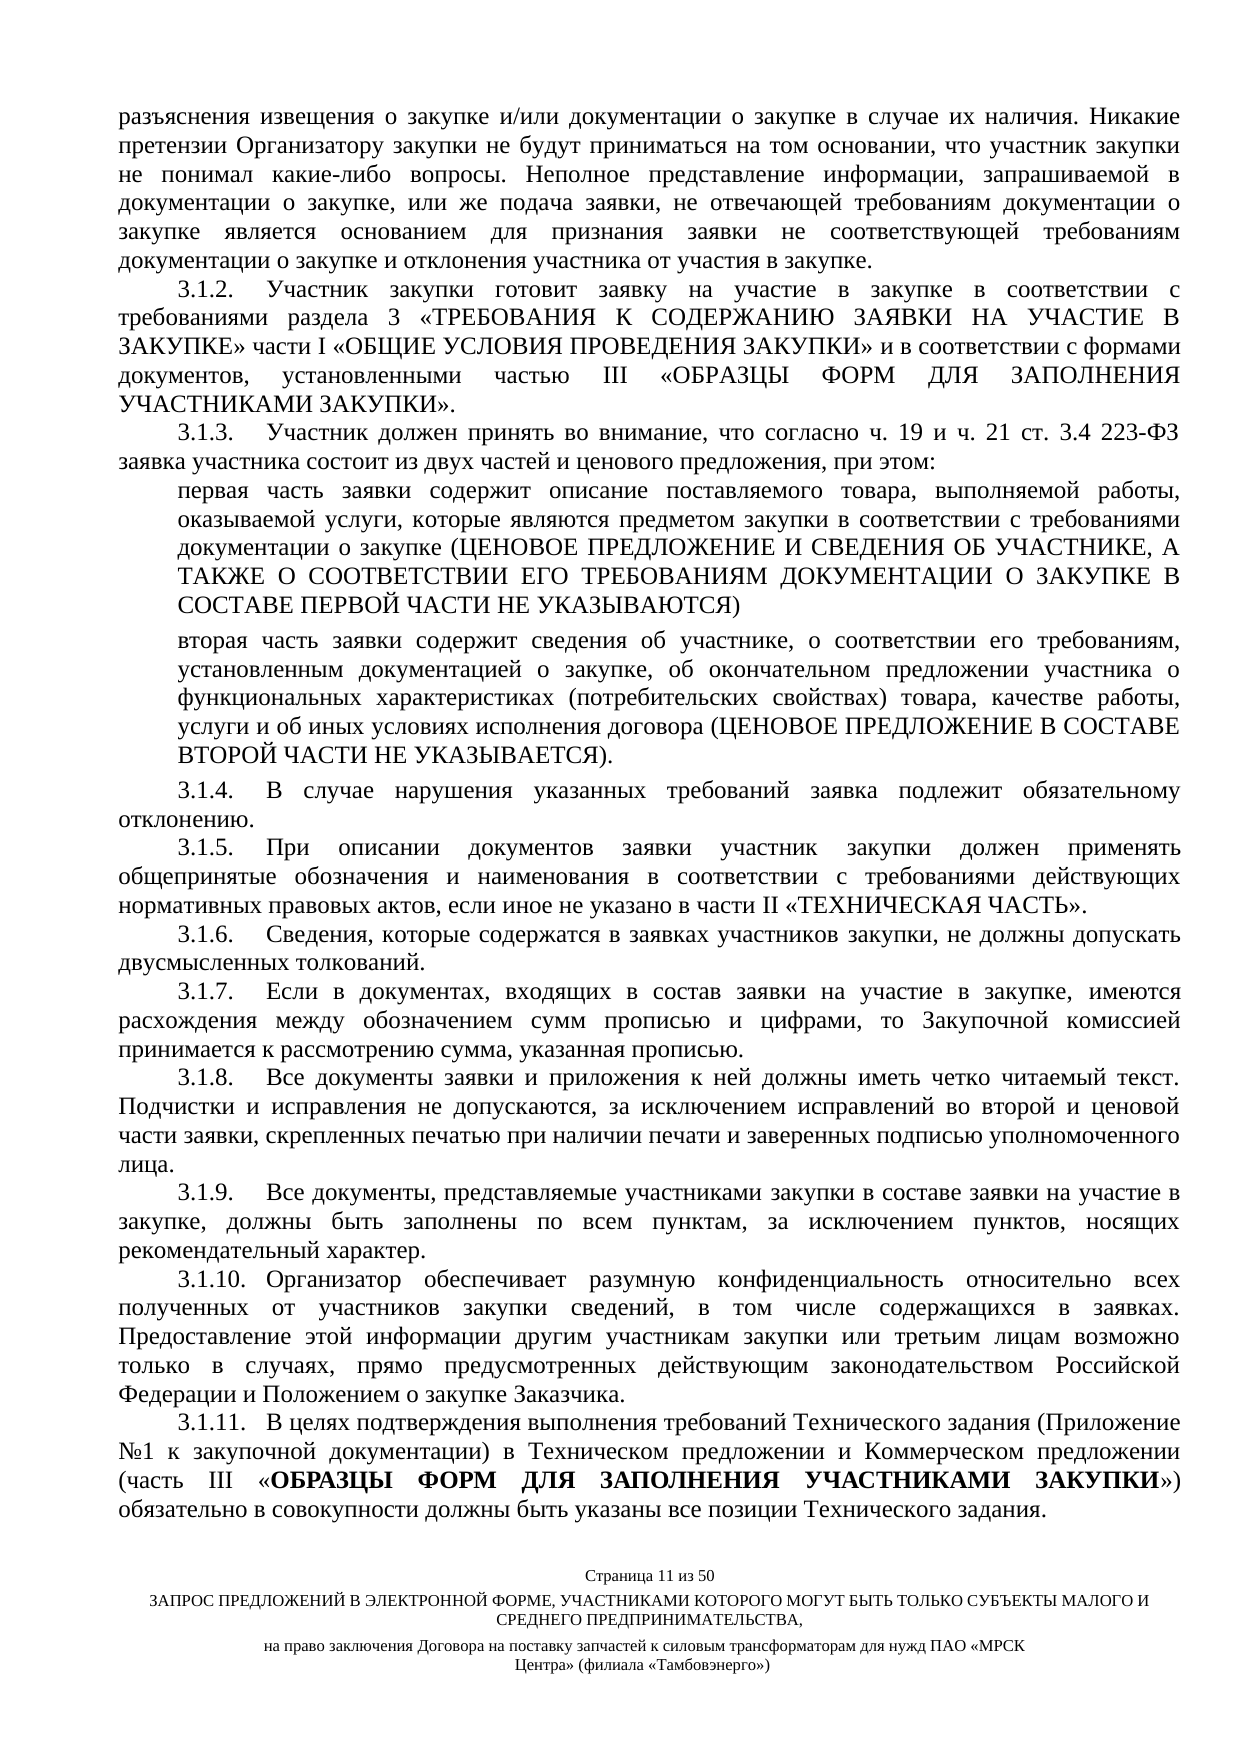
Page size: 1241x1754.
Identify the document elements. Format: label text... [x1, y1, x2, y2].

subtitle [118, 101, 1181, 274]
subtitle Участник закупки готовит заявку на участие в закупке в соответствии с требованиями раздела 3 «ТРЕБОВАНИЯ К СОДЕРЖАНИЮ ЗАЯВКИ НА УЧАСТИЕ В ЗАКУПКЕ» части I «ОБЩИЕ УСЛОВИЯ ПРОВЕДЕНИЯ ЗАКУПКИ» и в соответствии с формами документов, установленными частью III «ОБРАЗЦЫ ФОРМ ДЛЯ ЗАПОЛНЕНИЯ УЧАСТНИКАМИ ЗАКУПКИ». [118, 274, 1181, 417]
subtitle В случае нарушения указанных требований заявка подлежит обязательному отклонению. [118, 775, 1181, 832]
text вторая часть заявки содержит сведения об участнике, о соответствии его требованиям, установленным документацией о закупке, об окончательном предложении участника о функциональных характеристиках (потребительских свойствах) товара, качестве работы, услуги и об иных условиях исполнения договора (ЦЕНОВОЕ ПРЕДЛОЖЕНИЕ В СОСТАВЕ ВТОРОЙ ЧАСТИ НЕ УКАЗЫВАЕТСЯ). [177, 625, 1181, 769]
subtitle В целях подтверждения выполнения требований Технического задания (Приложение №1 к закупочной документации) в Техническом предложении и Коммерческом предложении (часть III «ОБРАЗЦЫ ФОРМ ДЛЯ ЗАПОЛНЕНИЯ УЧАСТНИКАМИ ЗАКУПКИ») обязательно в совокупности должны быть указаны все позиции Технического задания. [118, 1407, 1181, 1522]
subtitle Все документы заявки и приложения к ней должны иметь четко читаемый текст. Подчистки и исправления не допускаются, за исключением исправлений во второй и ценовой части заявки, скрепленных печатью при наличии печати и заверенных подписью уполномоченного лица. [118, 1062, 1181, 1177]
subtitle Все документы, представляемые участниками закупки в составе заявки на участие в закупке, должны быть заполнены по всем пунктам, за исключением пунктов, носящих рекомендательный характер. [118, 1177, 1181, 1264]
subtitle При описании документов заявки участник закупки должен применять общепринятые обозначения и наименования в соответствии с требованиями действующих нормативных правовых актов, если иное не указано в части II «ТЕХНИЧЕСКАЯ ЧАСТЬ». [118, 832, 1181, 919]
subtitle Если в документах, входящих в состав заявки на участие в закупке, имеются расхождения между обозначением сумм прописью и цифрами, то Закупочной комиссией принимается к рассмотрению сумма, указанная прописью. [118, 976, 1181, 1062]
subtitle Сведения, которые содержатся в заявках участников закупки, не должны допускать двусмысленных толкований. [118, 919, 1181, 976]
subtitle Организатор обеспечивает разумную конфиденциальность относительно всех полученных от участников закупки сведений, в том числе содержащихся в заявках. Предоставление этой информации другим участникам закупки или третьим лицам возможно только в случаях, прямо предусмотренных действующим законодательством Российской Федерации и Положением о закупке Заказчика. [118, 1264, 1181, 1407]
text первая часть заявки содержит описание поставляемого товара, выполняемой работы, оказываемой услуги, которые являются предметом закупки в соответствии с требованиями документации о закупке (ЦЕНОВОЕ ПРЕДЛОЖЕНИЕ И СВЕДЕНИЯ ОБ УЧАСТНИКЕ, А ТАКЖЕ О СООТВЕТСТВИИ ЕГО ТРЕБОВАНИЯМ ДОКУМЕНТАЦИИ О ЗАКУПКЕ В СОСТАВЕ ПЕРВОЙ ЧАСТИ НЕ УКАЗЫВАЮТСЯ) [177, 475, 1181, 619]
subtitle Участник должен принять во внимание, что согласно ч. 19 и ч. 21 ст. 3.4 223-ФЗ заявка участника состоит из двух частей и ценового предложения, при этом: [118, 417, 1181, 475]
